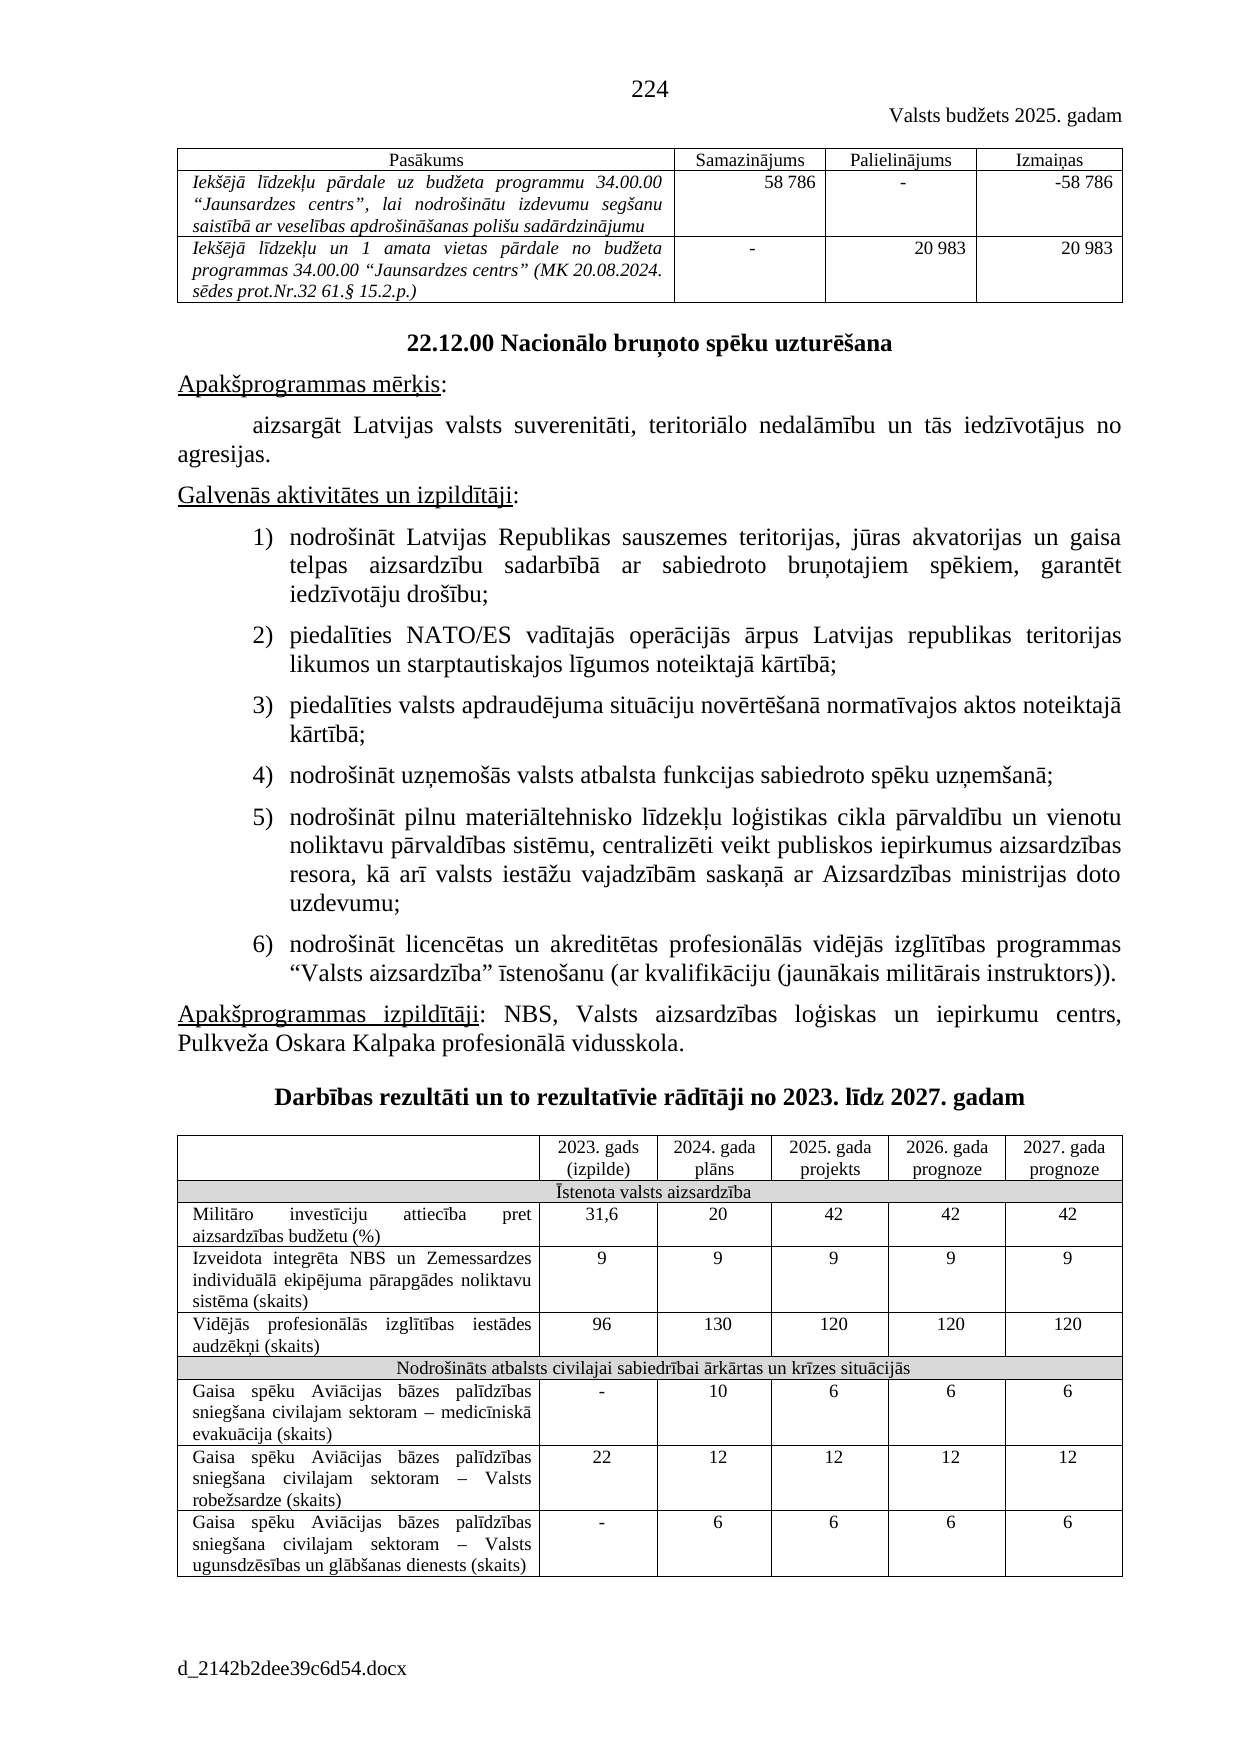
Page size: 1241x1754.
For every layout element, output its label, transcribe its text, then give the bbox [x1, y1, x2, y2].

list nodrošināt uzņemošās valsts atbalsta funkcijas sabiedroto spēku uzņemšanā; [252, 760, 1122, 789]
table_cell Izveidota integrēta NBS un Zemessardzes individuālā ekipējuma pārapgādes noliktavu sistēma (skaits) [178, 1247, 539, 1312]
table_cell 20 [658, 1203, 771, 1246]
table_cell Militāro investīciju attiecība pret aizsardzības budžetu (%) [178, 1203, 539, 1246]
list nodrošināt pilnu materiāltehnisko līdzekļu loģistikas cikla pārvaldību un vienotu noliktavu pārvaldības sistēmu, centralizēti veikt publiskos iepirkumus aizsardzības resora, kā arī valsts iestāžu vajadzībām saskaņā ar Aizsardzības ministrijas doto uzdevumu; [252, 802, 1122, 917]
table_cell - [540, 1511, 657, 1576]
table_header [178, 1136, 539, 1179]
table_header 2026. gada prognoze [889, 1136, 1005, 1179]
table_cell 42 [1006, 1203, 1122, 1246]
table_header Pasākums [178, 149, 674, 170]
table_cell 12 [889, 1446, 1005, 1510]
table_cell 9 [540, 1247, 657, 1312]
text 22.12.00 Nacionālo bruņoto spēku uzturēšana [177, 328, 1122, 357]
table_header 2024. gada plāns [658, 1136, 771, 1179]
table_cell 20 983 [977, 237, 1122, 302]
table_cell Vidējās profesionālās izglītības iestādes audzēkņi (skaits) [178, 1313, 539, 1356]
table_cell Gaisa spēku Aviācijas bāzes palīdzības sniegšana civilajam sektoram – Valsts ugunsdzēsības un glābšanas dienests (skaits) [178, 1511, 539, 1576]
table_header Palielinājums [826, 149, 976, 170]
table_header 2027. gada prognoze [1006, 1136, 1122, 1179]
table_header Izmaiņas [977, 149, 1122, 170]
table_cell 12 [1006, 1446, 1122, 1510]
table_cell 6 [772, 1380, 888, 1444]
list piedalīties valsts apdraudējuma situāciju novērtēšanā normatīvajos aktos noteiktajā kārtībā; [252, 690, 1122, 748]
table_cell 130 [658, 1313, 771, 1356]
table_cell - [826, 171, 976, 236]
table_cell 20 983 [826, 237, 976, 302]
table_header 2023. gads (izpilde) [540, 1136, 657, 1179]
text Galvenās aktivitātes un izpildītāji: [177, 480, 1122, 509]
text aizsargāt Latvijas valsts suverenitāti, teritoriālo nedalāmību un tās iedzīvotājus no agresijas. [177, 410, 1122, 468]
table_cell 22 [540, 1446, 657, 1510]
table_cell 42 [889, 1203, 1005, 1246]
table_cell Iekšējā līdzekļu un 1 amata vietas pārdale no budžeta programmas 34.00.00 “Jaunsardzes centrs” (MK 20.08.2024. sēdes prot.Nr.32 61.§ 15.2.p.) [178, 237, 674, 302]
table_cell Gaisa spēku Aviācijas bāzes palīdzības sniegšana civilajam sektoram – Valsts robežsardze (skaits) [178, 1446, 539, 1510]
table_cell Gaisa spēku Aviācijas bāzes palīdzības sniegšana civilajam sektoram – medicīniskā evakuācija (skaits) [178, 1380, 539, 1444]
table_cell 9 [1006, 1247, 1122, 1312]
list nodrošināt licencētas un akreditētas profesionālās vidējās izglītības programmas “Valsts aizsardzība” īstenošanu (ar kvalifikāciju (jaunākais militārais instruktors)). [252, 929, 1122, 987]
table_cell - [540, 1380, 657, 1444]
table_cell 6 [772, 1511, 888, 1576]
table_cell 120 [1006, 1313, 1122, 1356]
table_cell 6 [889, 1380, 1005, 1444]
table_cell 6 [1006, 1380, 1122, 1444]
table_cell 6 [1006, 1511, 1122, 1576]
table_cell 58 786 [675, 171, 825, 236]
table_cell Nodrošināts atbalsts civilajai sabiedrībai ārkārtas un krīzes situācijās [178, 1357, 1122, 1379]
table_cell 42 [772, 1203, 888, 1246]
table_cell 31,6 [540, 1203, 657, 1246]
table_cell 6 [889, 1511, 1005, 1576]
text Darbības rezultāti un to rezultatīvie rādītāji no 2023. līdz 2027. gadam [177, 1082, 1122, 1110]
list piedalīties NATO/ES vadītajās operācijās ārpus Latvijas republikas teritorijas likumos un starptautiskajos līgumos noteiktajā kārtībā; [252, 620, 1122, 678]
table_cell 96 [540, 1313, 657, 1356]
table_cell 10 [658, 1380, 771, 1444]
text Apakšprogrammas mērķis: [177, 369, 1122, 398]
table_cell 12 [658, 1446, 771, 1510]
table_cell 9 [772, 1247, 888, 1312]
table_cell - [675, 237, 825, 302]
table_cell 120 [889, 1313, 1005, 1356]
text Apakšprogrammas izpildītāji: NBS, Valsts aizsardzības loģiskas un iepirkumu centrs, Pulkveža Oskara Kalpaka profesionālā vidusskola. [177, 999, 1122, 1057]
table_cell 9 [889, 1247, 1005, 1312]
table_cell 9 [658, 1247, 771, 1312]
table_cell Iekšējā līdzekļu pārdale uz budžeta programmu 34.00.00 “Jaunsardzes centrs”, lai nodrošinātu izdevumu segšanu saistībā ar veselības apdrošināšanas polišu sadārdzinājumu [178, 171, 674, 236]
table_cell 6 [658, 1511, 771, 1576]
table_cell -58 786 [977, 171, 1122, 236]
list nodrošināt Latvijas Republikas sauszemes teritorijas, jūras akvatorijas un gaisa telpas aizsardzību sadarbībā ar sabiedroto bruņotajiem spēkiem, garantēt iedzīvotāju drošību; [252, 522, 1122, 608]
table_cell 12 [772, 1446, 888, 1510]
table_header Samazinājums [675, 149, 825, 170]
table_header 2025. gada projekts [772, 1136, 888, 1179]
table_cell Īstenota valsts aizsardzība [178, 1181, 1122, 1202]
table_cell 120 [772, 1313, 888, 1356]
